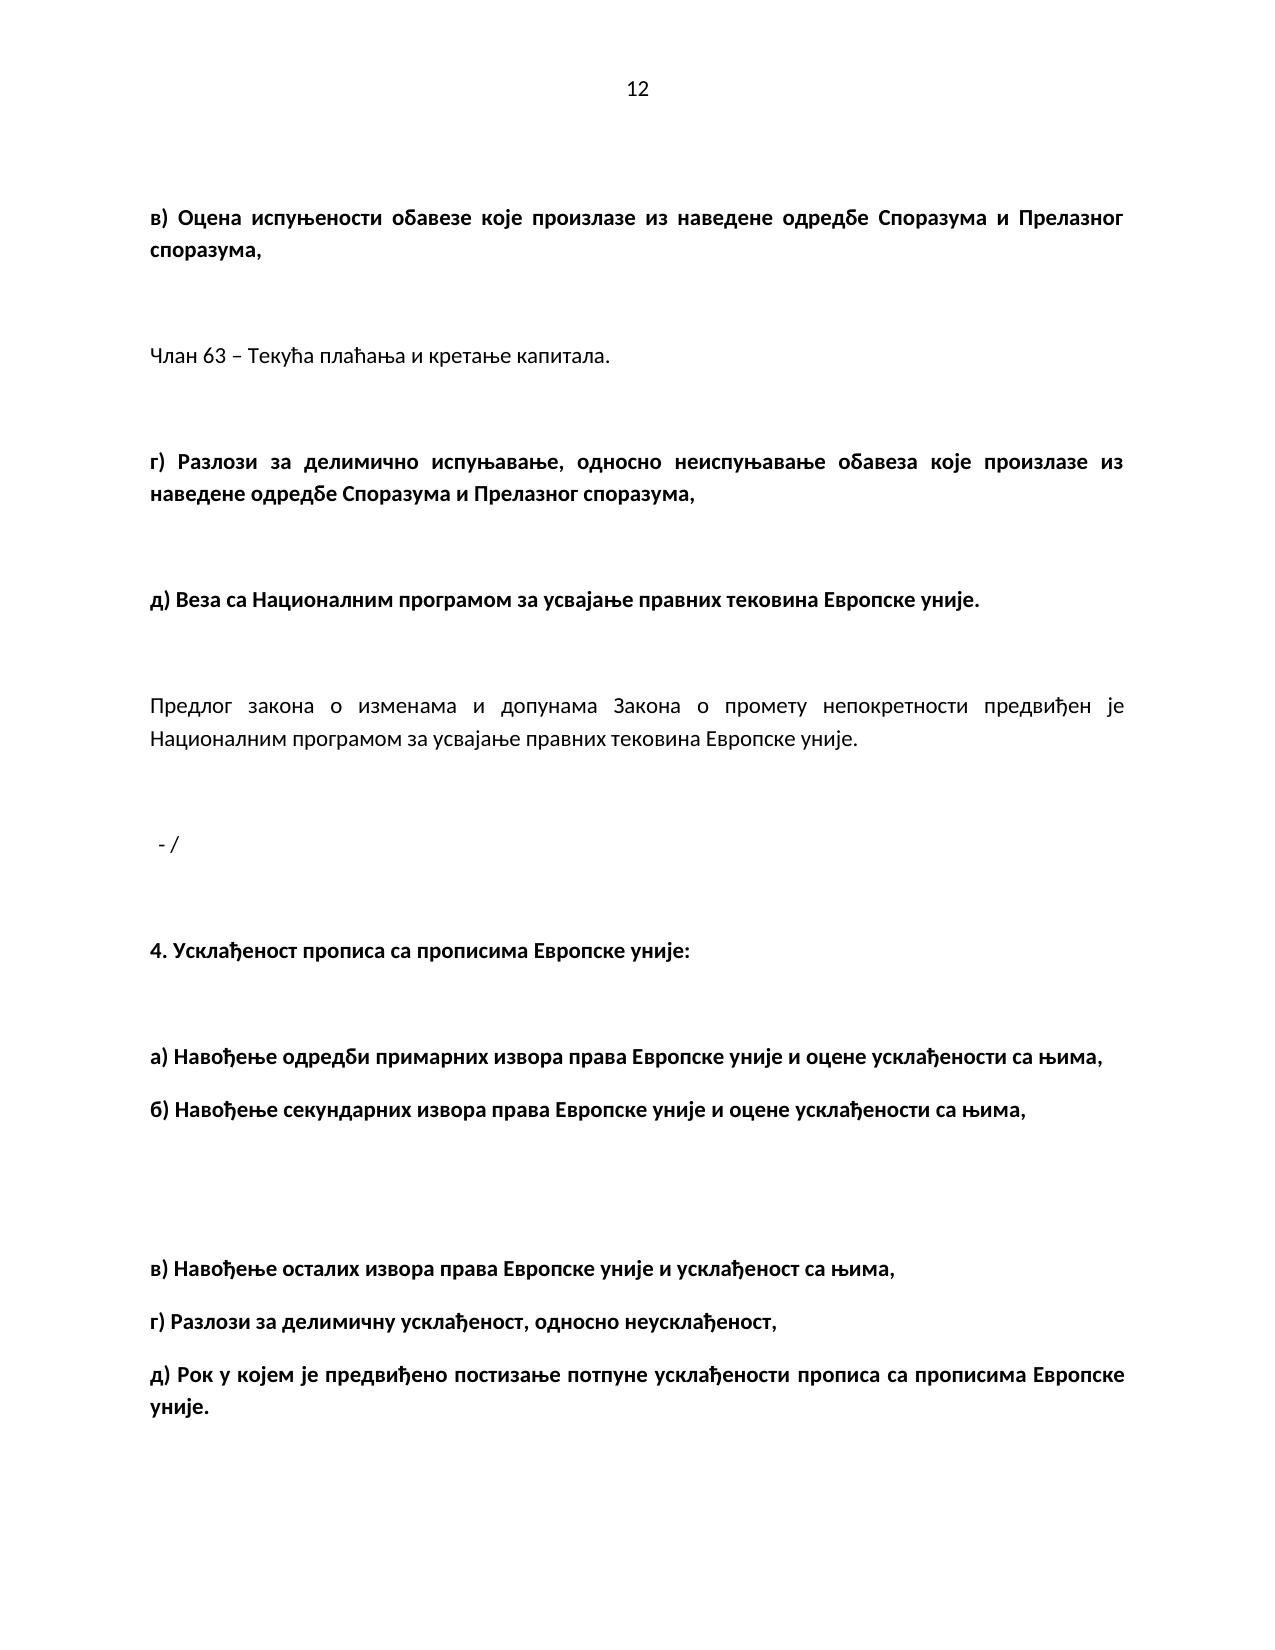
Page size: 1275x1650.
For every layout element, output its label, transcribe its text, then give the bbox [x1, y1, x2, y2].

text а) Навођење одредби примарних извора права Европске уније и оцене усклађености са њима, [150, 1042, 1125, 1070]
text г) Разлози за делимичну усклађеност, односно неусклађеност, [150, 1307, 1125, 1335]
text в) Оцена испуњености обавезе које произлазе из наведене одредбе Споразума и Прелазног споразума, [150, 203, 1125, 263]
text г) Разлози за делимично испуњавање, односно неиспуњавање обавеза које произлазе из наведене одредбе Споразума и Прелазног споразума, [150, 447, 1125, 507]
text Предлог закона о изменама и допунама Закона о промету непокретности предвиђен је Националним програмом за усвајање правних тековина Европске уније. [150, 692, 1125, 752]
text - / [153, 830, 1200, 858]
text б) Навођење секундарних извора права Европске уније и оцене усклађености са њима, [150, 1095, 1125, 1123]
text в) Навођење осталих извора права Европске уније и усклађеност са њима, [150, 1254, 1125, 1282]
text д) Веза са Националним програмом за усвајање правних тековина Европске уније. [150, 586, 1125, 613]
text д) Рок у којем је предвиђено постизање потпуне усклађености прописа са прописима Европске уније. [150, 1360, 1125, 1420]
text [150, 341, 1125, 369]
text 4. Усклађеност прописа са прописима Европске уније: [150, 936, 1125, 964]
